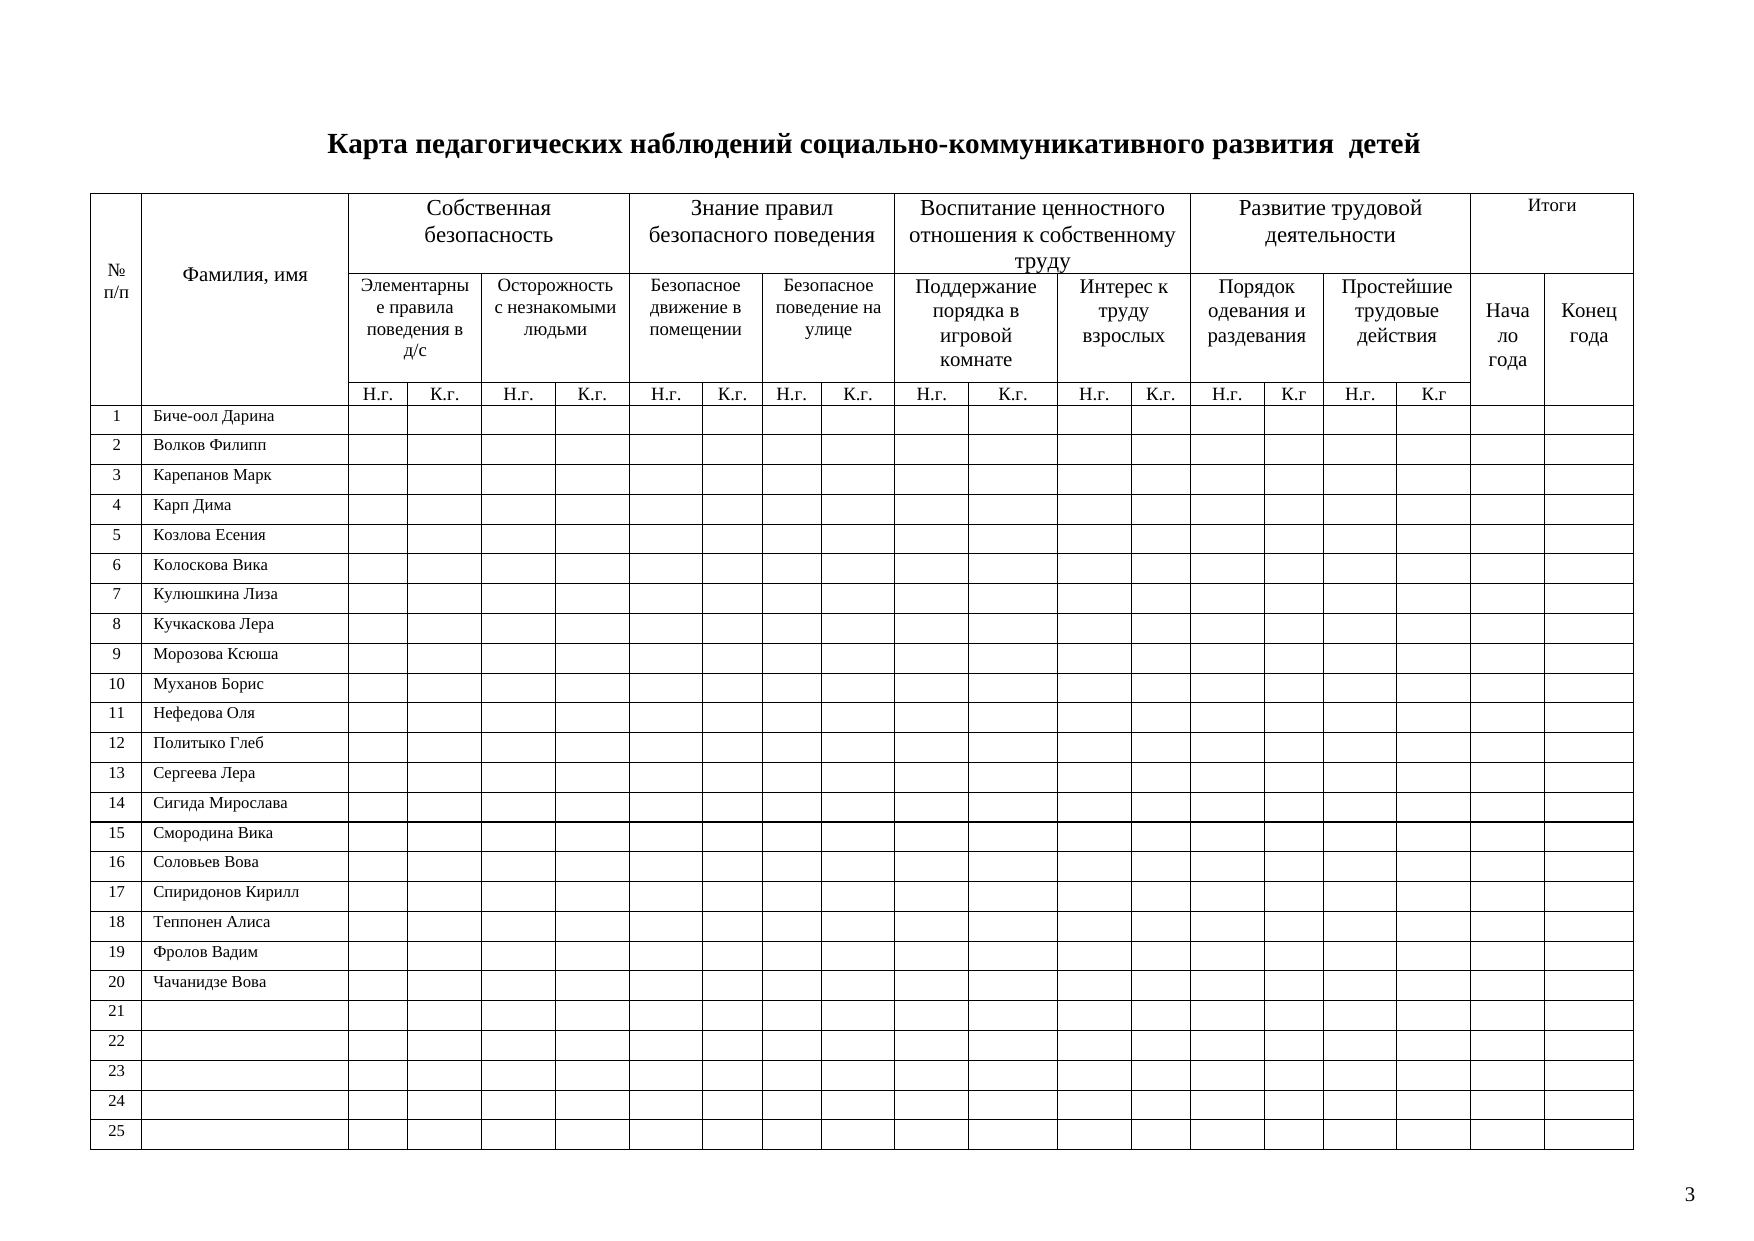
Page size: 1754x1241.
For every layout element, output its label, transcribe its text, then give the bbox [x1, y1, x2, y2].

table_cell Конец года [1545, 274, 1633, 405]
table_cell [556, 912, 629, 941]
table_cell [822, 614, 894, 643]
table_cell [703, 882, 762, 911]
table_cell [822, 942, 894, 970]
table_cell [763, 1031, 821, 1060]
table_cell [969, 942, 1057, 970]
table_cell [895, 1001, 968, 1030]
table_cell [1545, 554, 1633, 583]
table_cell [482, 554, 555, 583]
table_cell [482, 763, 555, 792]
table_header Фамилия, имя [142, 194, 348, 405]
table_cell [408, 823, 481, 851]
table_cell [408, 1031, 481, 1060]
table_cell К.г. [556, 383, 629, 405]
table_cell [1058, 793, 1131, 821]
table_cell [763, 495, 821, 523]
table_cell [969, 733, 1057, 762]
table_cell Волков Филипп [142, 435, 348, 464]
table_cell К.г. [1132, 383, 1190, 405]
table_cell [763, 793, 821, 821]
table_cell [895, 465, 968, 494]
table_cell 13 [91, 763, 141, 792]
table_cell Смородина Вика [142, 823, 348, 851]
table_cell Колоскова Вика [142, 554, 348, 583]
table_cell [1324, 674, 1396, 702]
table_cell [1324, 1091, 1396, 1119]
table_cell 9 [91, 644, 141, 672]
table_cell [556, 406, 629, 434]
table_cell [556, 823, 629, 851]
table_cell [1545, 495, 1633, 523]
table_cell [822, 793, 894, 821]
table_cell [482, 614, 555, 643]
table_cell [1058, 1120, 1131, 1149]
table_cell [1324, 465, 1396, 494]
table_cell [822, 644, 894, 672]
table_cell [1471, 793, 1544, 821]
table_cell [630, 703, 702, 732]
table_cell [1545, 823, 1633, 851]
table_cell [408, 852, 481, 881]
table_cell [556, 971, 629, 1000]
table_cell [1265, 703, 1323, 732]
table_cell [349, 435, 407, 464]
table_cell [349, 823, 407, 851]
table_cell [703, 1120, 762, 1149]
table_cell [1132, 554, 1190, 583]
table_cell [1545, 614, 1633, 643]
table_cell [763, 882, 821, 911]
table_cell [703, 763, 762, 792]
table_cell [1265, 942, 1323, 970]
table_cell [969, 763, 1057, 792]
table_cell [1058, 1061, 1131, 1089]
table_cell [1397, 942, 1470, 970]
table_cell [1545, 942, 1633, 970]
table_cell [822, 554, 894, 583]
table_cell [1471, 406, 1544, 434]
table_cell [349, 882, 407, 911]
table_cell [556, 1120, 629, 1149]
table_cell [763, 406, 821, 434]
table_cell [349, 584, 407, 613]
table_cell [1471, 971, 1544, 1000]
table_cell [703, 1001, 762, 1030]
table_cell [556, 435, 629, 464]
table_cell Сергеева Лера [142, 763, 348, 792]
table_cell [556, 1031, 629, 1060]
table_cell [408, 971, 481, 1000]
table_cell Карп Дима [142, 495, 348, 523]
table_cell [895, 554, 968, 583]
table_cell [408, 1001, 481, 1030]
table_cell [408, 465, 481, 494]
table_cell [763, 852, 821, 881]
table_cell [1397, 912, 1470, 941]
table_cell [763, 584, 821, 613]
table_cell [1545, 1091, 1633, 1119]
table_cell [1265, 644, 1323, 672]
table_cell [1471, 1120, 1544, 1149]
table_cell [1058, 614, 1131, 643]
table_cell [1191, 1091, 1264, 1119]
table_cell [1132, 763, 1190, 792]
table_cell [630, 435, 702, 464]
table_cell [1545, 584, 1633, 613]
table_cell [482, 465, 555, 494]
table_cell [1471, 554, 1544, 583]
table_cell [895, 763, 968, 792]
table_cell [1265, 584, 1323, 613]
table_cell [703, 1061, 762, 1089]
table_cell [895, 614, 968, 643]
table_cell [895, 882, 968, 911]
table_cell Кулюшкина Лиза [142, 584, 348, 613]
table_cell [1265, 1120, 1323, 1149]
table_cell [763, 942, 821, 970]
table_cell 25 [91, 1120, 141, 1149]
table_cell [1324, 971, 1396, 1000]
table_cell [482, 525, 555, 553]
table_cell [763, 971, 821, 1000]
table_cell [1265, 1091, 1323, 1119]
table_cell [703, 852, 762, 881]
table_cell [1397, 971, 1470, 1000]
table_cell [1191, 1061, 1264, 1089]
table_cell [1324, 942, 1396, 970]
table_cell [1191, 882, 1264, 911]
table_cell [556, 793, 629, 821]
table_cell [969, 912, 1057, 941]
table_cell [1132, 882, 1190, 911]
table_cell [1058, 733, 1131, 762]
table_cell [1471, 614, 1544, 643]
table_cell [556, 703, 629, 732]
table_cell [630, 406, 702, 434]
table_cell 1 [91, 406, 141, 434]
table_cell [556, 1061, 629, 1089]
table_cell [1545, 703, 1633, 732]
table_cell [482, 793, 555, 821]
table_cell [1397, 823, 1470, 851]
table_cell [703, 495, 762, 523]
table_cell Безопасное движение в помещении [630, 274, 762, 382]
table_cell [822, 495, 894, 523]
table_cell [1324, 644, 1396, 672]
table_cell [1191, 435, 1264, 464]
table_cell [1191, 1031, 1264, 1060]
table_cell [1265, 435, 1323, 464]
table_cell К.г [1397, 383, 1470, 405]
table_cell [1397, 1031, 1470, 1060]
table_cell [1545, 882, 1633, 911]
table_cell [895, 406, 968, 434]
table_cell [763, 554, 821, 583]
table_cell [1471, 763, 1544, 792]
table_cell [763, 525, 821, 553]
table_cell [895, 942, 968, 970]
table_cell [408, 733, 481, 762]
table_cell Н.г. [630, 383, 702, 405]
table_cell [822, 1031, 894, 1060]
table_cell [1132, 733, 1190, 762]
table_cell [1545, 733, 1633, 762]
table_cell [1471, 495, 1544, 523]
table_cell [1397, 733, 1470, 762]
table_cell 10 [91, 674, 141, 702]
table_cell [556, 614, 629, 643]
table_cell [822, 435, 894, 464]
table_cell [556, 465, 629, 494]
table_cell 23 [91, 1061, 141, 1089]
table_cell [408, 614, 481, 643]
table_header Собственная безопасность [349, 194, 629, 273]
table_cell [895, 1031, 968, 1060]
table_cell [703, 614, 762, 643]
table_cell [630, 644, 702, 672]
table_cell 18 [91, 912, 141, 941]
table_cell [1191, 852, 1264, 881]
table_cell [1132, 852, 1190, 881]
table_cell [1324, 525, 1396, 553]
table_cell [630, 733, 702, 762]
table_cell [1471, 733, 1544, 762]
table_cell [1132, 793, 1190, 821]
table_cell [1471, 435, 1544, 464]
table_cell [630, 1001, 702, 1030]
table_cell [1397, 495, 1470, 523]
table_cell [1191, 406, 1264, 434]
table_cell [1132, 406, 1190, 434]
table_cell [408, 674, 481, 702]
table_cell [556, 584, 629, 613]
table_cell [1058, 495, 1131, 523]
table_cell [703, 1091, 762, 1119]
table_cell [1191, 614, 1264, 643]
table_cell [1191, 495, 1264, 523]
table_cell Морозова Ксюша [142, 644, 348, 672]
table_cell [703, 584, 762, 613]
table_cell 8 [91, 614, 141, 643]
table_cell [1191, 823, 1264, 851]
table_cell К.г. [703, 383, 762, 405]
table_cell [1265, 852, 1323, 881]
table_cell [1265, 614, 1323, 643]
table_cell [482, 912, 555, 941]
table_cell [1324, 793, 1396, 821]
table_cell [895, 971, 968, 1000]
table_header Знание правил безопасного поведения [630, 194, 894, 273]
table_cell 19 [91, 942, 141, 970]
table_cell [142, 1001, 348, 1030]
table_cell [408, 703, 481, 732]
table_cell [1265, 971, 1323, 1000]
table_cell [703, 644, 762, 672]
table_cell [1191, 554, 1264, 583]
table_cell [763, 733, 821, 762]
table_cell [1058, 554, 1131, 583]
table_cell [1545, 525, 1633, 553]
table_cell [1058, 823, 1131, 851]
table_cell [763, 614, 821, 643]
table_cell [1324, 1120, 1396, 1149]
table_cell 5 [91, 525, 141, 553]
table_cell [822, 971, 894, 1000]
table_cell [408, 763, 481, 792]
table_cell [1132, 525, 1190, 553]
table_cell [822, 763, 894, 792]
table_cell [895, 525, 968, 553]
table_cell [763, 1120, 821, 1149]
table_cell [1191, 733, 1264, 762]
table_cell [556, 554, 629, 583]
table_cell [408, 1091, 481, 1119]
table_cell [1265, 1031, 1323, 1060]
table_cell [822, 733, 894, 762]
table_cell [408, 495, 481, 523]
table_cell [482, 674, 555, 702]
table_cell [1397, 1061, 1470, 1089]
table_cell [1191, 525, 1264, 553]
table_cell [969, 703, 1057, 732]
text Карта педагогических наблюдений социально-коммуникативного развития детей [53, 126, 1695, 160]
table_cell [763, 644, 821, 672]
table_cell [630, 763, 702, 792]
table_cell [482, 733, 555, 762]
table_cell [482, 971, 555, 1000]
table_cell [895, 823, 968, 851]
table_cell [703, 793, 762, 821]
table_cell Нефедова Оля [142, 703, 348, 732]
table_cell [1545, 1031, 1633, 1060]
table_cell [703, 971, 762, 1000]
table_cell [969, 674, 1057, 702]
table_cell [1058, 942, 1131, 970]
table_cell Осторожность с незнакомыми людьми [482, 274, 629, 382]
table_cell [1132, 1120, 1190, 1149]
table_cell Поддержание порядка в игровой комнате [895, 274, 1057, 382]
table_cell [630, 584, 702, 613]
table_cell [349, 1061, 407, 1089]
table_cell [349, 703, 407, 732]
table_cell Политыко Глеб [142, 733, 348, 762]
table_cell [763, 1061, 821, 1089]
table_cell 15 [91, 823, 141, 851]
table_cell [1397, 406, 1470, 434]
table_cell [1545, 852, 1633, 881]
table_cell [1132, 912, 1190, 941]
table_cell [556, 1091, 629, 1119]
table_cell [1324, 554, 1396, 583]
table_cell [408, 882, 481, 911]
table_cell [1545, 1001, 1633, 1030]
table_cell [349, 644, 407, 672]
table_cell [630, 525, 702, 553]
table_cell [482, 1091, 555, 1119]
table_cell [482, 644, 555, 672]
table_cell [556, 495, 629, 523]
table_cell [482, 584, 555, 613]
table_cell [1132, 1001, 1190, 1030]
table_cell [1324, 1031, 1396, 1060]
table_cell [556, 852, 629, 881]
table_cell [630, 554, 702, 583]
table_cell [630, 465, 702, 494]
table_cell [1191, 793, 1264, 821]
table_cell [630, 1031, 702, 1060]
table_cell [895, 793, 968, 821]
table_cell [482, 1031, 555, 1060]
table_cell [630, 1061, 702, 1089]
table_cell Н.г. [1191, 383, 1264, 405]
table_cell [482, 703, 555, 732]
table_cell [1058, 435, 1131, 464]
table_cell [895, 495, 968, 523]
table_cell [1132, 495, 1190, 523]
table_cell [1471, 1031, 1544, 1060]
table_cell [822, 1091, 894, 1119]
table_cell [142, 1061, 348, 1089]
table_cell [1324, 495, 1396, 523]
table_cell [1058, 971, 1131, 1000]
table_cell 6 [91, 554, 141, 583]
table_cell [482, 942, 555, 970]
table_cell [822, 852, 894, 881]
table_cell [1191, 763, 1264, 792]
table_cell [822, 1001, 894, 1030]
table_cell [703, 703, 762, 732]
table_cell [1191, 942, 1264, 970]
table_cell [969, 971, 1057, 1000]
table_cell [1471, 1001, 1544, 1030]
table_cell [1545, 465, 1633, 494]
table_cell [822, 465, 894, 494]
table_cell [349, 1091, 407, 1119]
table_cell 16 [91, 852, 141, 881]
table_cell [822, 406, 894, 434]
table_cell [630, 674, 702, 702]
table_cell [556, 763, 629, 792]
table_cell [1058, 763, 1131, 792]
table_cell [630, 1091, 702, 1119]
table_cell [1397, 703, 1470, 732]
table_cell [349, 852, 407, 881]
table_cell [1191, 584, 1264, 613]
table_cell [1058, 525, 1131, 553]
table_cell [630, 942, 702, 970]
table_cell Начало года [1471, 274, 1544, 405]
table_cell [1191, 674, 1264, 702]
table_cell Н.г. [482, 383, 555, 405]
table_cell [969, 1031, 1057, 1060]
table_cell [349, 554, 407, 583]
table_cell [1191, 644, 1264, 672]
table_cell [1471, 674, 1544, 702]
table_header Развитие трудовой деятельности [1191, 194, 1470, 273]
table_cell [1132, 435, 1190, 464]
table_cell [969, 584, 1057, 613]
table_cell [1324, 435, 1396, 464]
table_cell [1397, 644, 1470, 672]
table_cell [482, 1001, 555, 1030]
table_cell [1058, 644, 1131, 672]
table_cell [1545, 971, 1633, 1000]
table_cell [349, 614, 407, 643]
table_cell Кучкаскова Лера [142, 614, 348, 643]
table_cell [1324, 763, 1396, 792]
table_cell [1132, 1091, 1190, 1119]
table_cell [703, 912, 762, 941]
table_cell [482, 435, 555, 464]
table_cell Спиридонов Кирилл [142, 882, 348, 911]
table_cell Элементарные правила поведения в д/с [349, 274, 481, 382]
table_cell [703, 465, 762, 494]
table_cell [1132, 465, 1190, 494]
table_cell [408, 525, 481, 553]
table_cell [482, 852, 555, 881]
table_cell [895, 852, 968, 881]
table_cell [763, 912, 821, 941]
table_cell [895, 1091, 968, 1119]
table_cell [482, 823, 555, 851]
table_cell Соловьев Вова [142, 852, 348, 881]
table_cell [969, 1061, 1057, 1089]
table_cell [142, 1091, 348, 1119]
table_cell [1132, 614, 1190, 643]
table_cell [1545, 1061, 1633, 1089]
table_cell [1058, 584, 1131, 613]
table_cell [1324, 823, 1396, 851]
table_cell [1471, 882, 1544, 911]
table_cell [763, 435, 821, 464]
table_cell [556, 942, 629, 970]
table_cell 12 [91, 733, 141, 762]
table_cell [822, 584, 894, 613]
table_cell [1265, 1001, 1323, 1030]
table_cell [1471, 703, 1544, 732]
table_cell Интерес к труду взрослых [1058, 274, 1190, 382]
table_cell Н.г. [763, 383, 821, 405]
table_cell [349, 733, 407, 762]
table_cell [822, 1120, 894, 1149]
table_cell 14 [91, 793, 141, 821]
table_cell [142, 1031, 348, 1060]
table_cell [1324, 1061, 1396, 1089]
table_cell [969, 495, 1057, 523]
table_cell [349, 1120, 407, 1149]
table_cell [482, 882, 555, 911]
table_cell [1545, 763, 1633, 792]
table_cell [1545, 912, 1633, 941]
table_cell Н.г. [1324, 383, 1396, 405]
table_cell [349, 525, 407, 553]
table_cell [1191, 971, 1264, 1000]
table_cell [1471, 525, 1544, 553]
table_cell [703, 1031, 762, 1060]
table_cell [1471, 912, 1544, 941]
table_cell [408, 793, 481, 821]
table_cell [969, 823, 1057, 851]
table_cell [763, 823, 821, 851]
table_cell [969, 852, 1057, 881]
table_cell [1265, 465, 1323, 494]
table_cell [349, 942, 407, 970]
table_cell [895, 703, 968, 732]
table_cell [349, 674, 407, 702]
table_cell 22 [91, 1031, 141, 1060]
table_cell [1058, 882, 1131, 911]
table_cell Н.г. [895, 383, 968, 405]
table_cell [969, 525, 1057, 553]
table_cell [822, 823, 894, 851]
table_cell К.г [1265, 383, 1323, 405]
table_cell [1132, 584, 1190, 613]
table_cell [763, 1091, 821, 1119]
table_cell [895, 674, 968, 702]
table_cell [1471, 584, 1544, 613]
table_cell [408, 942, 481, 970]
table_cell [1471, 1091, 1544, 1119]
table_cell [1132, 1031, 1190, 1060]
table_cell [1324, 882, 1396, 911]
table_cell [1265, 674, 1323, 702]
table_cell [1265, 763, 1323, 792]
table_cell 20 [91, 971, 141, 1000]
table_cell 7 [91, 584, 141, 613]
table_cell [1265, 1061, 1323, 1089]
table_cell [969, 554, 1057, 583]
table_cell [1265, 554, 1323, 583]
table_cell 2 [91, 435, 141, 464]
table_cell [969, 644, 1057, 672]
table_cell К.г. [822, 383, 894, 405]
table_cell Теппонен Алиса [142, 912, 348, 941]
table_cell [1397, 465, 1470, 494]
table_cell [1132, 703, 1190, 732]
table_cell 21 [91, 1001, 141, 1030]
table_cell [349, 495, 407, 523]
table_cell [1397, 554, 1470, 583]
table_cell [1545, 1120, 1633, 1149]
table_cell [1471, 644, 1544, 672]
table_cell [763, 1001, 821, 1030]
table_cell [1324, 852, 1396, 881]
table_cell [895, 1061, 968, 1089]
table_cell 3 [91, 465, 141, 494]
table_cell Н.г. [1058, 383, 1131, 405]
table_cell [895, 644, 968, 672]
table_cell [703, 554, 762, 583]
table_cell [763, 465, 821, 494]
table_cell [763, 703, 821, 732]
table_cell [1397, 674, 1470, 702]
table_cell Н.г. [349, 383, 407, 405]
table_cell [969, 1001, 1057, 1030]
table_cell [895, 435, 968, 464]
table_cell [763, 674, 821, 702]
table_cell [969, 465, 1057, 494]
table_cell [969, 1120, 1057, 1149]
table_cell [1058, 703, 1131, 732]
table_cell [349, 1031, 407, 1060]
table_cell [482, 1120, 555, 1149]
table_cell [969, 435, 1057, 464]
table_cell [349, 406, 407, 434]
table_cell [349, 793, 407, 821]
table_cell [349, 1001, 407, 1030]
table_cell [630, 971, 702, 1000]
table_cell [1132, 644, 1190, 672]
table_cell [822, 1061, 894, 1089]
table_cell [1058, 406, 1131, 434]
table_cell [763, 763, 821, 792]
table_cell [1191, 703, 1264, 732]
table_cell [556, 674, 629, 702]
table_cell [1545, 406, 1633, 434]
table_cell [1397, 882, 1470, 911]
table_cell [822, 912, 894, 941]
table_cell [349, 912, 407, 941]
table_cell [1058, 1031, 1131, 1060]
table_cell Сигида Мирослава [142, 793, 348, 821]
table_cell [895, 584, 968, 613]
table_cell [408, 644, 481, 672]
table_cell [1265, 406, 1323, 434]
table_cell [1058, 852, 1131, 881]
table_cell [408, 584, 481, 613]
table_cell [556, 882, 629, 911]
table_cell [1265, 733, 1323, 762]
table_cell [1545, 674, 1633, 702]
table_cell [556, 525, 629, 553]
table_cell [630, 882, 702, 911]
table_cell [1265, 823, 1323, 851]
table_cell [1397, 1120, 1470, 1149]
table_cell [630, 823, 702, 851]
table_cell [1324, 406, 1396, 434]
table_cell Фролов Вадим [142, 942, 348, 970]
table_cell [1545, 644, 1633, 672]
table_cell [482, 406, 555, 434]
table_cell [703, 406, 762, 434]
table_cell [1265, 793, 1323, 821]
table_cell [703, 733, 762, 762]
table_cell [408, 1120, 481, 1149]
table_cell [408, 1061, 481, 1089]
table_cell [630, 495, 702, 523]
table_cell [1471, 1061, 1544, 1089]
table_cell [556, 1001, 629, 1030]
table_cell [1265, 912, 1323, 941]
table_cell [408, 554, 481, 583]
table_cell [1545, 793, 1633, 821]
table_cell [822, 674, 894, 702]
table_cell [1191, 1120, 1264, 1149]
table_cell [895, 733, 968, 762]
table_cell [1397, 852, 1470, 881]
table_cell [1471, 852, 1544, 881]
table_cell [482, 1061, 555, 1089]
table_cell [630, 793, 702, 821]
table_cell [1324, 584, 1396, 613]
table_cell Чачанидзе Вова [142, 971, 348, 1000]
table_cell [1132, 1061, 1190, 1089]
table_cell [630, 1120, 702, 1149]
table_cell [630, 614, 702, 643]
table_cell [1132, 823, 1190, 851]
table_cell Карепанов Марк [142, 465, 348, 494]
table_cell [1265, 525, 1323, 553]
table_cell [895, 1120, 968, 1149]
table_cell [703, 525, 762, 553]
table_cell [1324, 703, 1396, 732]
table_cell [1545, 435, 1633, 464]
table_cell [1397, 525, 1470, 553]
table_cell [703, 942, 762, 970]
table_cell [1324, 733, 1396, 762]
table_cell [349, 971, 407, 1000]
table_cell [1191, 465, 1264, 494]
table_cell [1058, 674, 1131, 702]
table_cell Безопасное поведение на улице [763, 274, 894, 382]
table_header Итоги [1471, 194, 1633, 273]
table_cell [703, 823, 762, 851]
table_cell [349, 763, 407, 792]
table_cell [349, 465, 407, 494]
table_cell 24 [91, 1091, 141, 1119]
table_cell [1058, 1091, 1131, 1119]
table_cell [1397, 435, 1470, 464]
table_cell [408, 406, 481, 434]
table_cell [1132, 674, 1190, 702]
table_cell [556, 733, 629, 762]
table_cell [1058, 1001, 1131, 1030]
table_cell [1397, 1091, 1470, 1119]
table_cell 11 [91, 703, 141, 732]
table_cell [822, 525, 894, 553]
table_cell [703, 435, 762, 464]
table_cell [703, 674, 762, 702]
table_cell [1191, 1001, 1264, 1030]
table_cell [969, 614, 1057, 643]
table_cell К.г. [408, 383, 481, 405]
table_cell [895, 912, 968, 941]
table_cell [1058, 912, 1131, 941]
table_cell [1397, 793, 1470, 821]
table_cell [1324, 614, 1396, 643]
table_cell 4 [91, 495, 141, 523]
table_cell [822, 882, 894, 911]
table_cell [822, 703, 894, 732]
table_cell [969, 1091, 1057, 1119]
table_cell Простейшие трудовые действия [1324, 274, 1470, 382]
table_cell К.г. [969, 383, 1057, 405]
table_cell Муханов Борис [142, 674, 348, 702]
table_cell [1397, 763, 1470, 792]
table_cell [630, 912, 702, 941]
table_cell [408, 912, 481, 941]
table_cell [556, 644, 629, 672]
table_cell [969, 882, 1057, 911]
table_cell [969, 793, 1057, 821]
table_cell Козлова Есения [142, 525, 348, 553]
table_cell [630, 852, 702, 881]
table_header Воспитание ценностного отношения к собственному труду [895, 194, 1190, 273]
table_cell [1397, 1001, 1470, 1030]
table_cell [1471, 942, 1544, 970]
table_header № п/п [91, 194, 141, 405]
table_cell [482, 495, 555, 523]
table_cell [408, 435, 481, 464]
table_cell [1471, 465, 1544, 494]
table_cell [1397, 614, 1470, 643]
table_cell [1471, 823, 1544, 851]
table_cell 17 [91, 882, 141, 911]
table_cell [1397, 584, 1470, 613]
table_cell Порядок одевания и раздевания [1191, 274, 1323, 382]
table_cell [1265, 882, 1323, 911]
table_cell [1132, 971, 1190, 1000]
table_cell [1191, 912, 1264, 941]
table_cell [142, 1120, 348, 1149]
table_cell [1324, 1001, 1396, 1030]
table_cell [1265, 495, 1323, 523]
table_cell Биче-оол Дарина [142, 406, 348, 434]
table_cell [1132, 942, 1190, 970]
table_cell [1058, 465, 1131, 494]
table_cell [969, 406, 1057, 434]
table_cell [1324, 912, 1396, 941]
